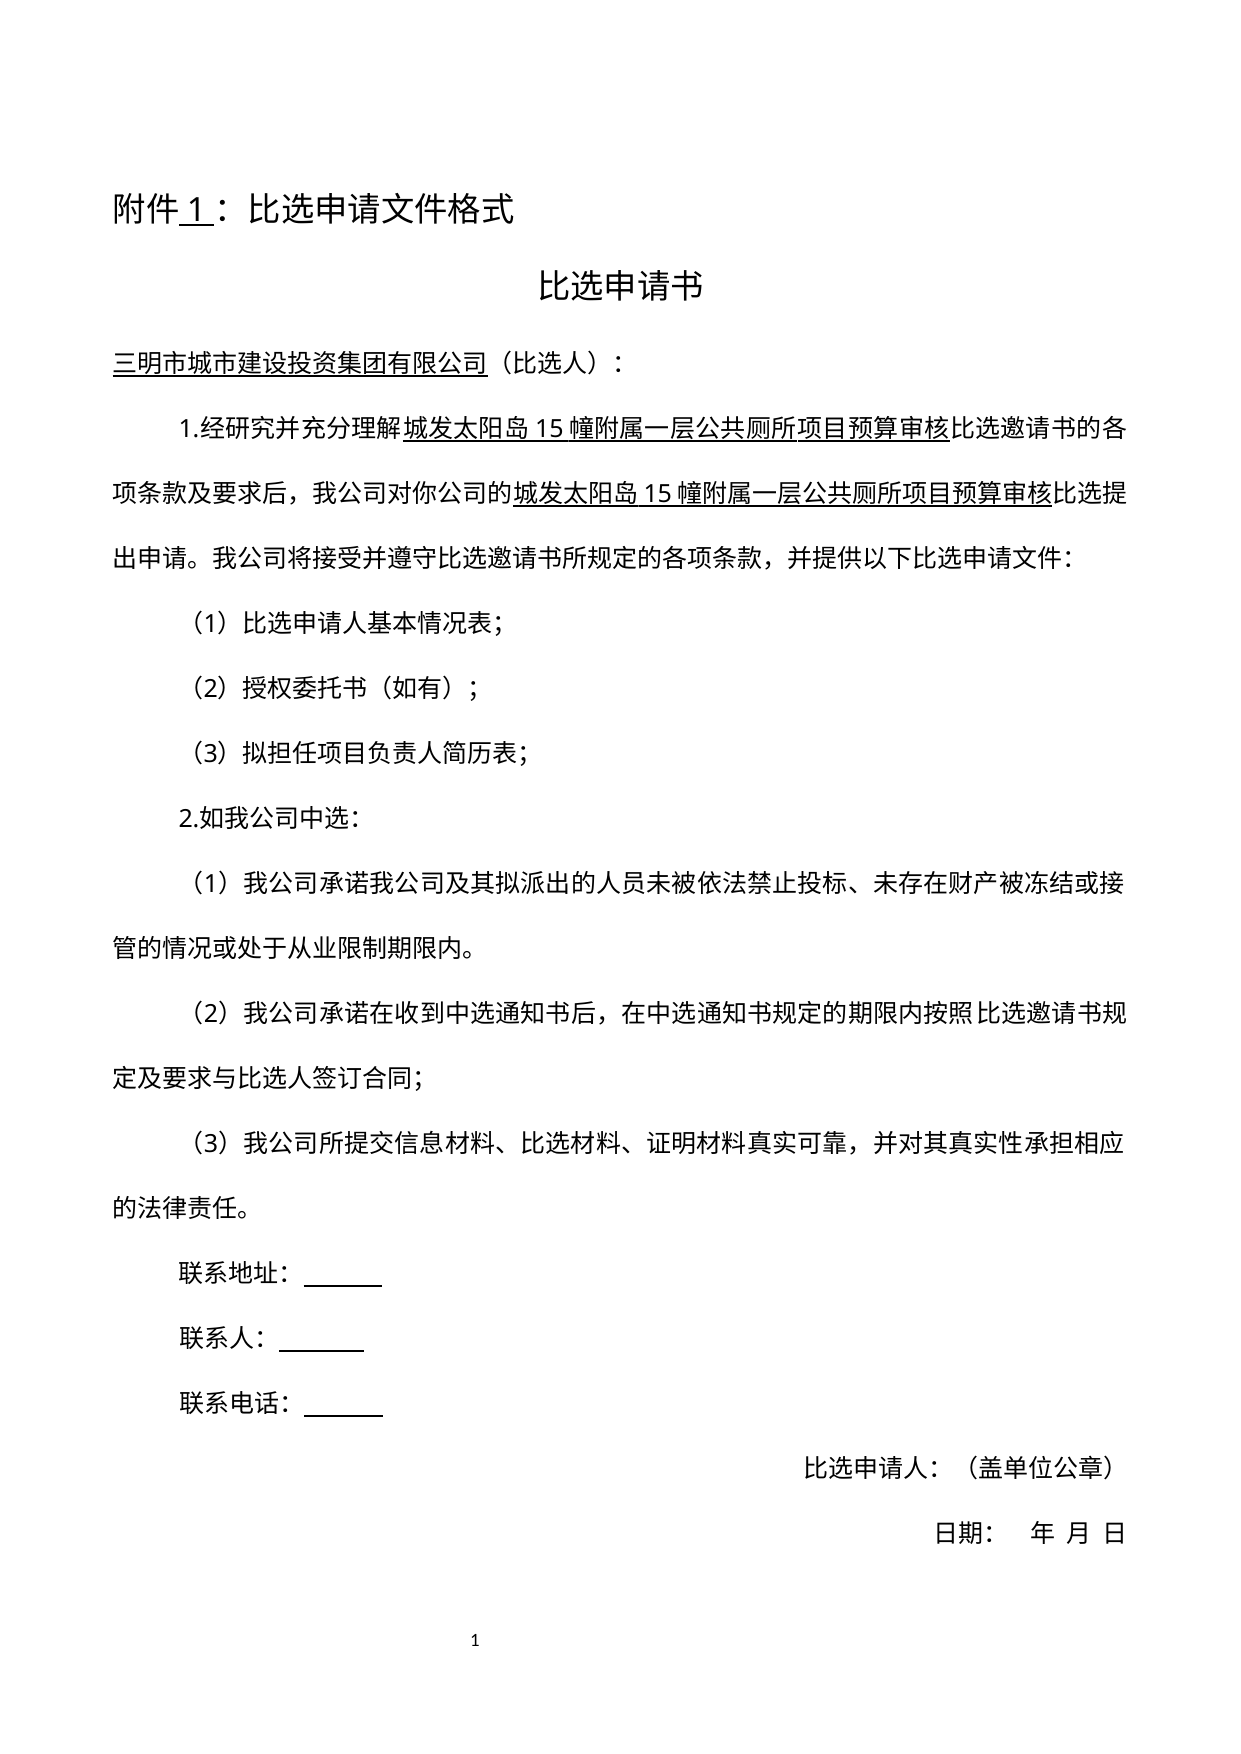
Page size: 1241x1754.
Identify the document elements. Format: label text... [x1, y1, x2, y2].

text 附件 1 ：比选申请文件格式 [112, 174, 1128, 239]
text （3）我公司所提交信息材料、比选材料、证明材料真实可靠，并对其真实性承担相应的法律责任。 [112, 1109, 1128, 1239]
text 联系人： [112, 1304, 1128, 1369]
text 联系电话： [112, 1369, 1128, 1434]
text 日期： 年 月 日 [112, 1499, 1128, 1564]
text 2.如我公司中选： [112, 784, 1128, 849]
text 1.经研究并充分理解城发太阳岛15幢附属一层公共厕所项目预算审核比选邀请书的各项条款及要求后，我公司对你公司的城发太阳岛15幢附属一层公共厕所项目预算审核比选提出申请。我公司将接受并遵守比选邀请书所规定的各项条款，并提供以下比选申请文件： [112, 394, 1128, 589]
list 拟担任项目负责人简历表； [112, 719, 1128, 784]
text （1）比选申请人基本情况表； [112, 589, 1128, 654]
text （2）我公司承诺在收到中选通知书后，在中选通知书规定的期限内按照比选邀请书规定及要求与比选人签订合同； [112, 979, 1128, 1109]
text 联系地址： [112, 1239, 1128, 1304]
text （1）我公司承诺我公司及其拟派出的人员未被依法禁止投标、未存在财产被冻结或接管的情况或处于从业限制期限内。 [112, 849, 1128, 979]
text 三明市城市建设投资集团有限公司（比选人）： [112, 329, 1128, 394]
text 比选申请人：（盖单位公章） [112, 1434, 1128, 1499]
text 比选申请书 [112, 252, 1128, 317]
list 授权委托书（如有）； [112, 654, 1128, 719]
